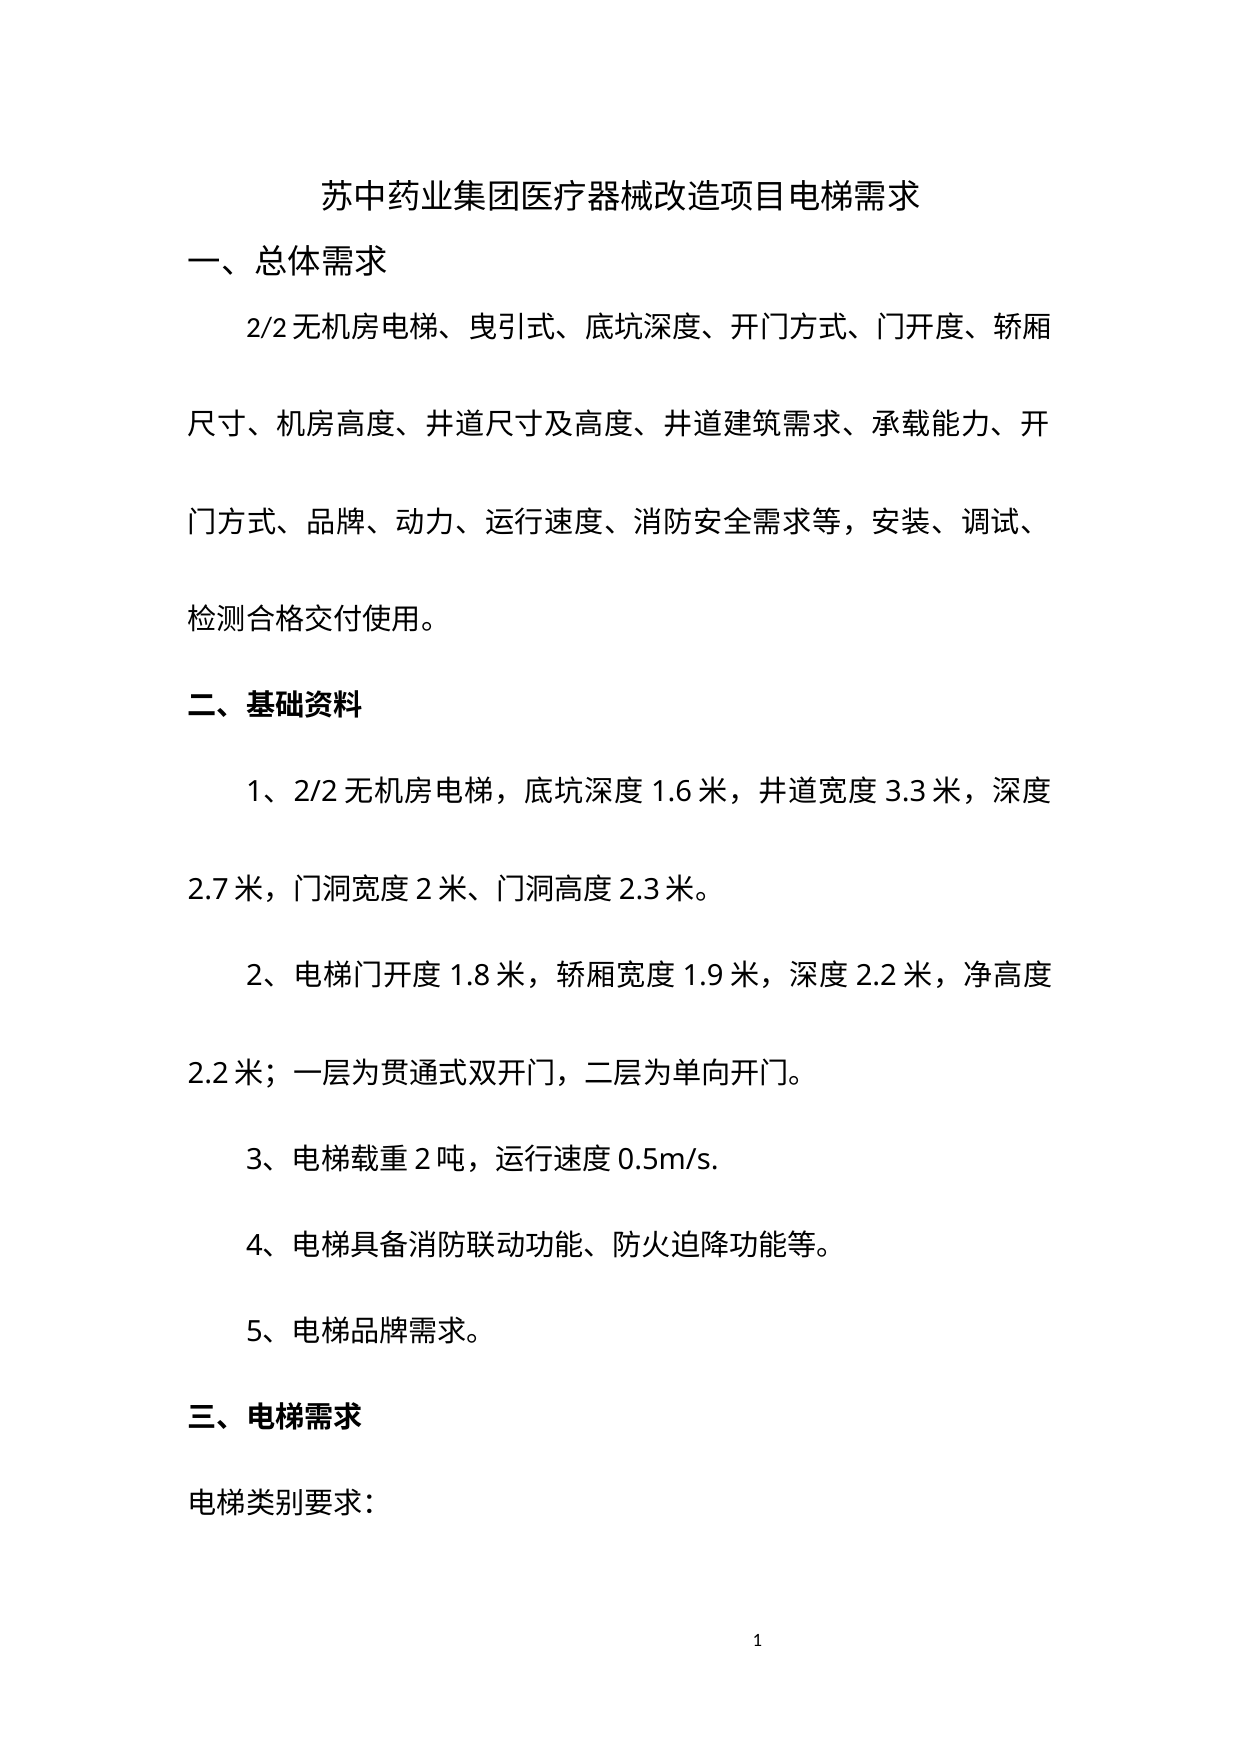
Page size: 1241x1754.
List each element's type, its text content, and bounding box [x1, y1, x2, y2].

list 2/2无机房电梯、曳引式、底坑深度、开门方式、门开度、轿厢尺寸、机房高度、井道尺寸及高度、井道建筑需求、承载能力、开门方式、品牌、动力、运行速度、消防安全需求等，安装、调试、检测合格交付使用。 [187, 292, 1053, 649]
list 1、2/2无机房电梯，底坑深度1.6米，井道宽度3.3米，深度2.7米，门洞宽度2米、门洞高度2.3米。 [187, 757, 1053, 919]
list 2、电梯门开度1.8米，轿厢宽度1.9米，深度2.2米，净高度2.2米；一层为贯通式双开门，二层为单向开门。 [187, 940, 1053, 1103]
text 苏中药业集团医疗器械改造项目电梯需求 [187, 162, 1053, 227]
list 二、基础资料 [187, 671, 1053, 736]
text 电梯类别要求： [187, 1469, 1053, 1534]
list 4、电梯具备消防联动功能、防火迫降功能等。 [187, 1210, 1053, 1275]
text 一、总体需求 [187, 227, 1053, 292]
list 5、电梯品牌需求。 [187, 1296, 1053, 1361]
list 3、电梯载重2吨，运行速度0.5m/s. [187, 1124, 1053, 1189]
list 三、电梯需求 [187, 1382, 1053, 1447]
